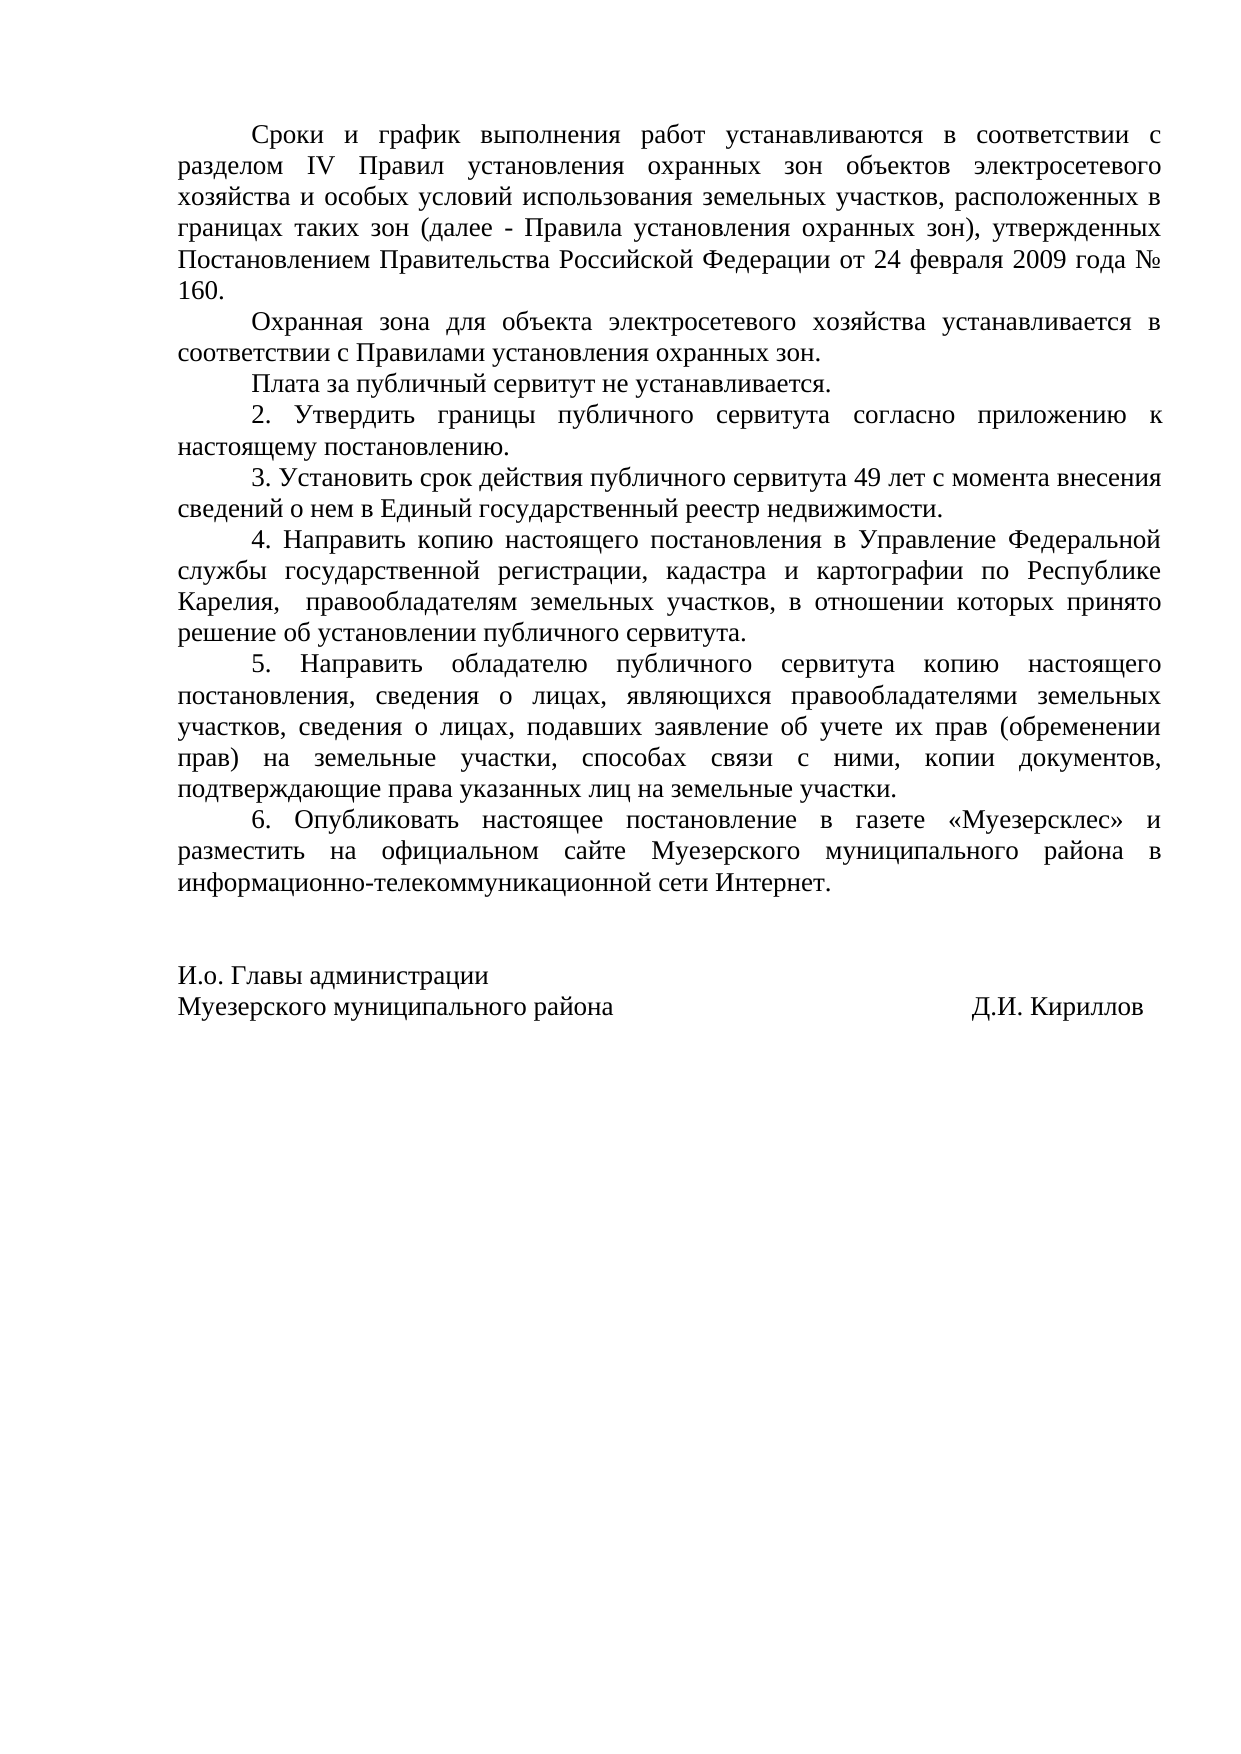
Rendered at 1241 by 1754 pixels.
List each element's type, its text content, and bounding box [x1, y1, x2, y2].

text Сроки и график выполнения работ устанавливаются в соответствии с разделом IV Правил установления охранных зон объектов электросетевого хозяйства и особых условий использования земельных участков, расположенных в границах таких зон (далее - Правила установления охранных зон), утвержденных Постановлением Правительства Российской Федерации от 24 февраля 2009 года № 160. [177, 118, 1162, 305]
text И.о. Главы администрации [177, 959, 1162, 990]
text 6. Опубликовать настоящее постановление в газете «Муезерсклес» и разместить на официальном сайте Муезерского муниципального района в информационно-телекоммуникационной сети Интернет. [177, 803, 1162, 897]
text Плата за публичный сервитут не устанавливается. [177, 367, 1162, 398]
text Муезерского муниципального района Д.И. Кириллов [177, 990, 1162, 1021]
text 3. Установить срок действия публичного сервитута 49 лет с момента внесения сведений о нем в Единый государственный реестр недвижимости. [177, 461, 1162, 523]
text 4. Направить копию настоящего постановления в Управление Федеральной службы государственной регистрации, кадастра и картографии по Республике Карелия, правообладателям земельных участков, в отношении которых принято решение об установлении публичного сервитута. [177, 523, 1162, 648]
text Охранная зона для объекта электросетевого хозяйства устанавливается в соответствии с Правилами установления охранных зон. [177, 305, 1162, 367]
text 5. Направить обладателю публичного сервитута копию настоящего постановления, сведения о лицах, являющихся правообладателями земельных участков, сведения о лицах, подавших заявление об учете их прав (обременении прав) на земельные участки, способах связи с ними, копии документов, подтверждающие права указанных лиц на земельные участки. [177, 648, 1162, 803]
text 2. Утвердить границы публичного сервитута согласно приложению к настоящему постановлению. [177, 398, 1162, 461]
